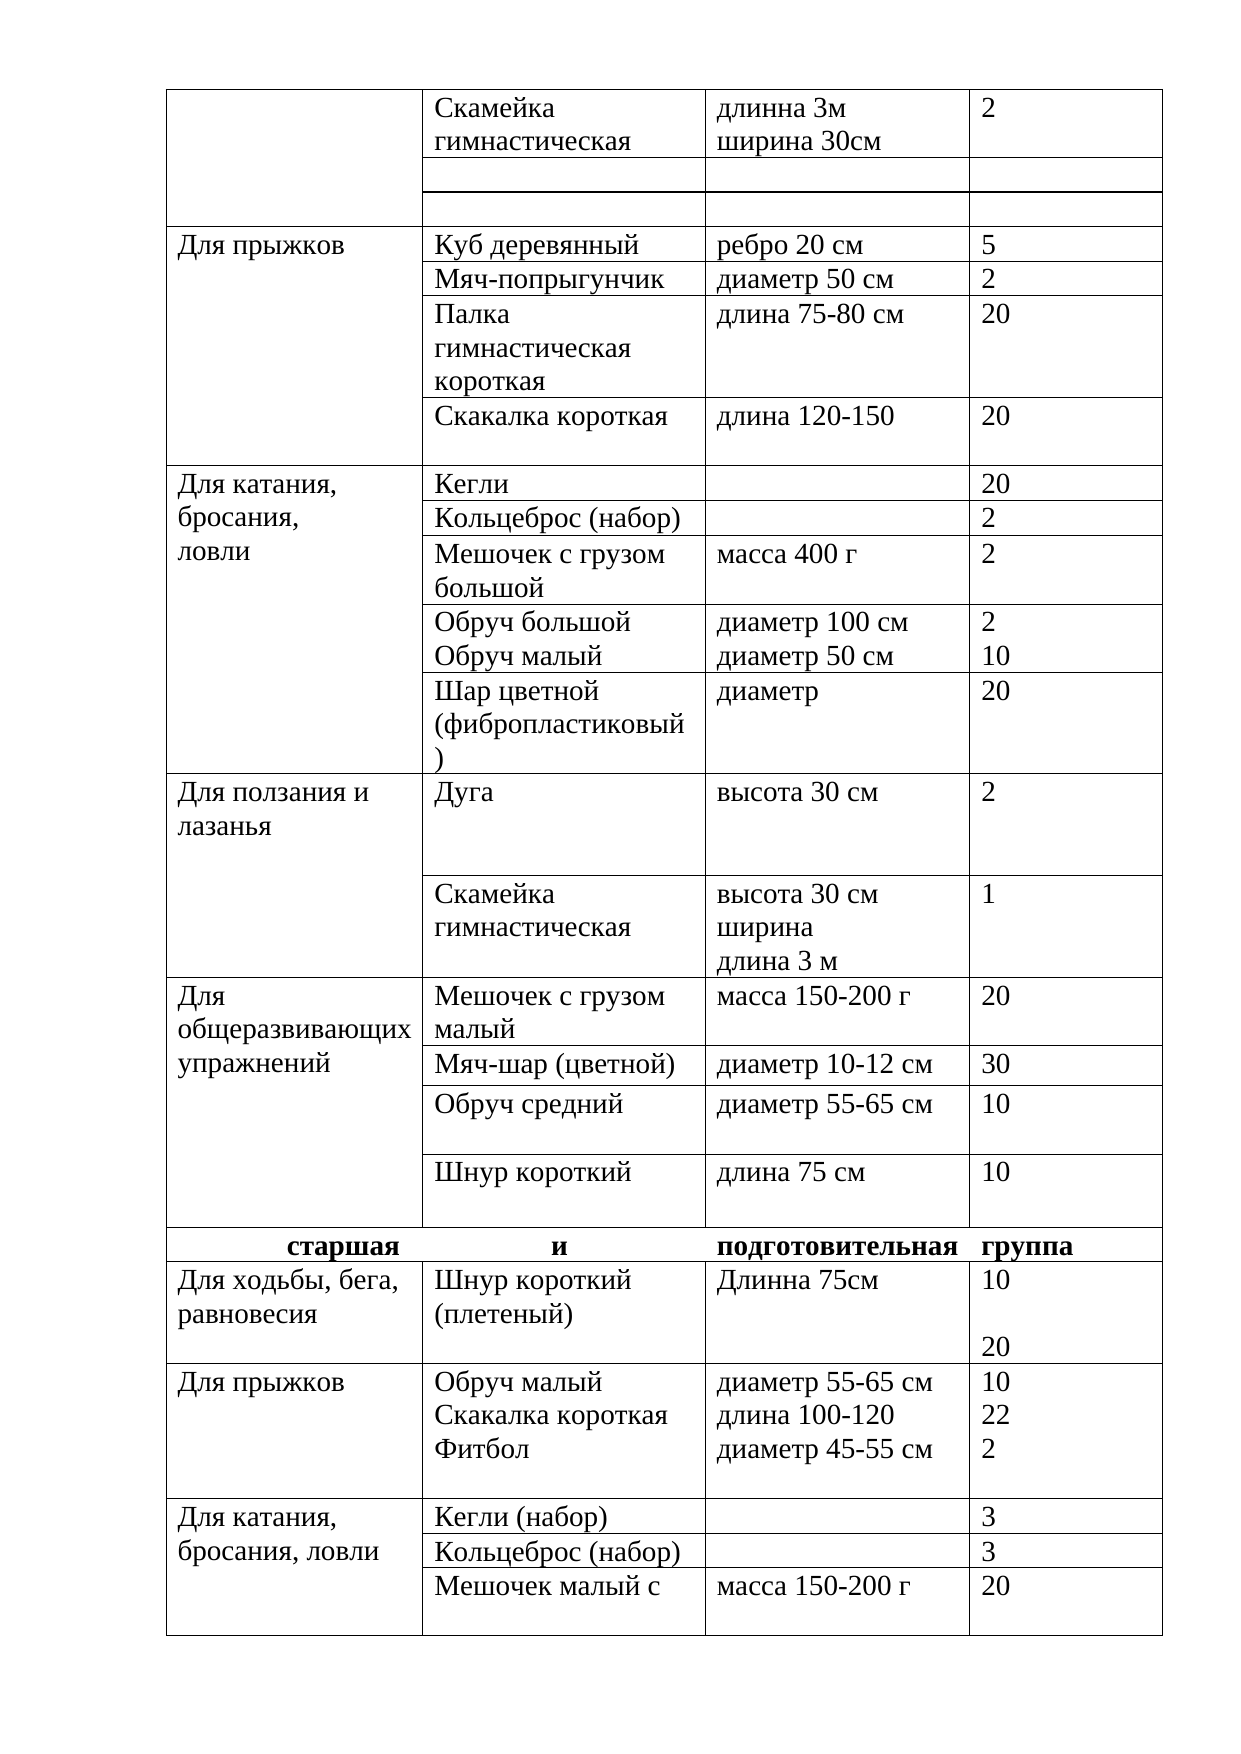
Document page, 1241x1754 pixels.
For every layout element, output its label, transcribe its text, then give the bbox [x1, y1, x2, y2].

table_cell диаметр 10-12 см [706, 1046, 969, 1085]
table_cell 3 [970, 1534, 1162, 1567]
table_cell 2 [970, 774, 1162, 875]
table_cell [423, 158, 705, 191]
table_cell 2 10 [970, 605, 1162, 672]
table_cell 1 [970, 876, 1162, 977]
table_cell 5 [970, 227, 1162, 261]
table_cell группа [970, 1228, 1162, 1261]
table_cell Дуга [423, 774, 705, 875]
table_cell Мешочек с грузом малый [423, 978, 705, 1045]
table_cell 2 [970, 262, 1162, 295]
table_cell Скамейка гимнастическая [423, 876, 705, 977]
table_cell диаметр 100 см диаметр 50 см [706, 605, 969, 672]
table_cell Кегли [423, 466, 705, 499]
table_cell Шнур короткий (плетеный) [423, 1262, 705, 1363]
table_cell высота 30 см ширина длина 3 м [706, 876, 969, 977]
table_cell 10 20 [970, 1262, 1162, 1363]
table_cell масса 150-200 г [706, 1568, 969, 1635]
table_cell 30 [970, 1046, 1162, 1085]
table_cell [706, 501, 969, 535]
table_cell диаметр [706, 673, 969, 773]
table_cell [706, 466, 969, 499]
table_cell Для прыжков [167, 1364, 422, 1498]
table_cell Скакалка короткая [423, 398, 705, 465]
table_cell масса 150-200 г [706, 978, 969, 1045]
table_cell 10 [970, 1155, 1162, 1227]
table_cell Для ходьбы, бега, равновесия [167, 1262, 422, 1363]
table_cell Для общеразвивающих упражнений [167, 978, 422, 1227]
table_cell Для прыжков [167, 227, 422, 465]
table_cell Шнур короткий [423, 1155, 705, 1227]
table_cell [970, 193, 1162, 226]
table_cell и [423, 1228, 705, 1261]
table_cell Мяч-попрыгунчик [423, 262, 705, 295]
table_cell высота 30 см [706, 774, 969, 875]
table_cell старшая [167, 1228, 423, 1261]
table_cell Длинна 75см [706, 1262, 969, 1363]
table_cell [423, 1568, 705, 1635]
table_cell Мешочек с грузом большой [423, 536, 705, 603]
table_cell 2 [970, 90, 1162, 157]
table_cell Мяч-шар (цветной) [423, 1046, 705, 1085]
table_cell [706, 1499, 969, 1533]
table_cell диаметр 50 см [706, 262, 969, 295]
table_cell Обруч средний [423, 1086, 705, 1153]
table_cell 3 [970, 1499, 1162, 1533]
table_cell 20 [970, 398, 1162, 465]
table_cell диаметр 55-65 см длина 100-120 диаметр 45-55 см [706, 1364, 969, 1498]
table_cell [706, 158, 969, 191]
table_cell длина 75 см [706, 1155, 969, 1227]
table_cell Обруч большой Обруч малый [423, 605, 705, 672]
table_cell Для ползания и лазанья [167, 774, 422, 977]
table_cell Куб деревянный [423, 227, 705, 261]
table_cell ребро 20 см [706, 227, 969, 261]
table_cell 20 [970, 466, 1162, 499]
table_cell [970, 158, 1162, 191]
table_cell длина 120-150 [706, 398, 969, 465]
table_cell 2 [970, 501, 1162, 535]
table_cell масса 400 г [706, 536, 969, 603]
table_cell 2 [970, 536, 1162, 603]
table_cell Для катания, бросания, ловли [167, 466, 422, 773]
table_cell 10 22 2 [970, 1364, 1162, 1498]
table_cell 10 [970, 1086, 1162, 1153]
table_cell Скамейка гимнастическая [555, 90, 705, 157]
table_cell Кольцеброс (набор) [423, 501, 705, 535]
table_cell 20 [970, 1568, 1162, 1635]
table_cell Для катания, бросания, ловли [167, 1499, 422, 1635]
table_cell диаметр 55-65 см [706, 1086, 969, 1153]
table_cell Кегли (набор) [423, 1499, 705, 1533]
table_cell 20 [970, 673, 1162, 773]
table_cell длинна 3м ширина 30см [706, 90, 969, 157]
table_cell Шар цветной (фибропластиковый) [423, 673, 705, 773]
table_cell длина 75-80 см [706, 296, 969, 397]
table_cell [423, 193, 705, 226]
table_cell Кольцеброс (набор) [423, 1534, 705, 1567]
table_cell [706, 1534, 969, 1567]
table_cell 20 [970, 296, 1162, 397]
table_cell Палка гимнастическая короткая [423, 296, 705, 397]
table_cell 20 [970, 978, 1162, 1045]
table_cell [706, 193, 969, 226]
table_cell подготовительная [705, 1228, 970, 1261]
table_cell Обруч малый Скакалка короткая Фитбол [423, 1364, 705, 1498]
